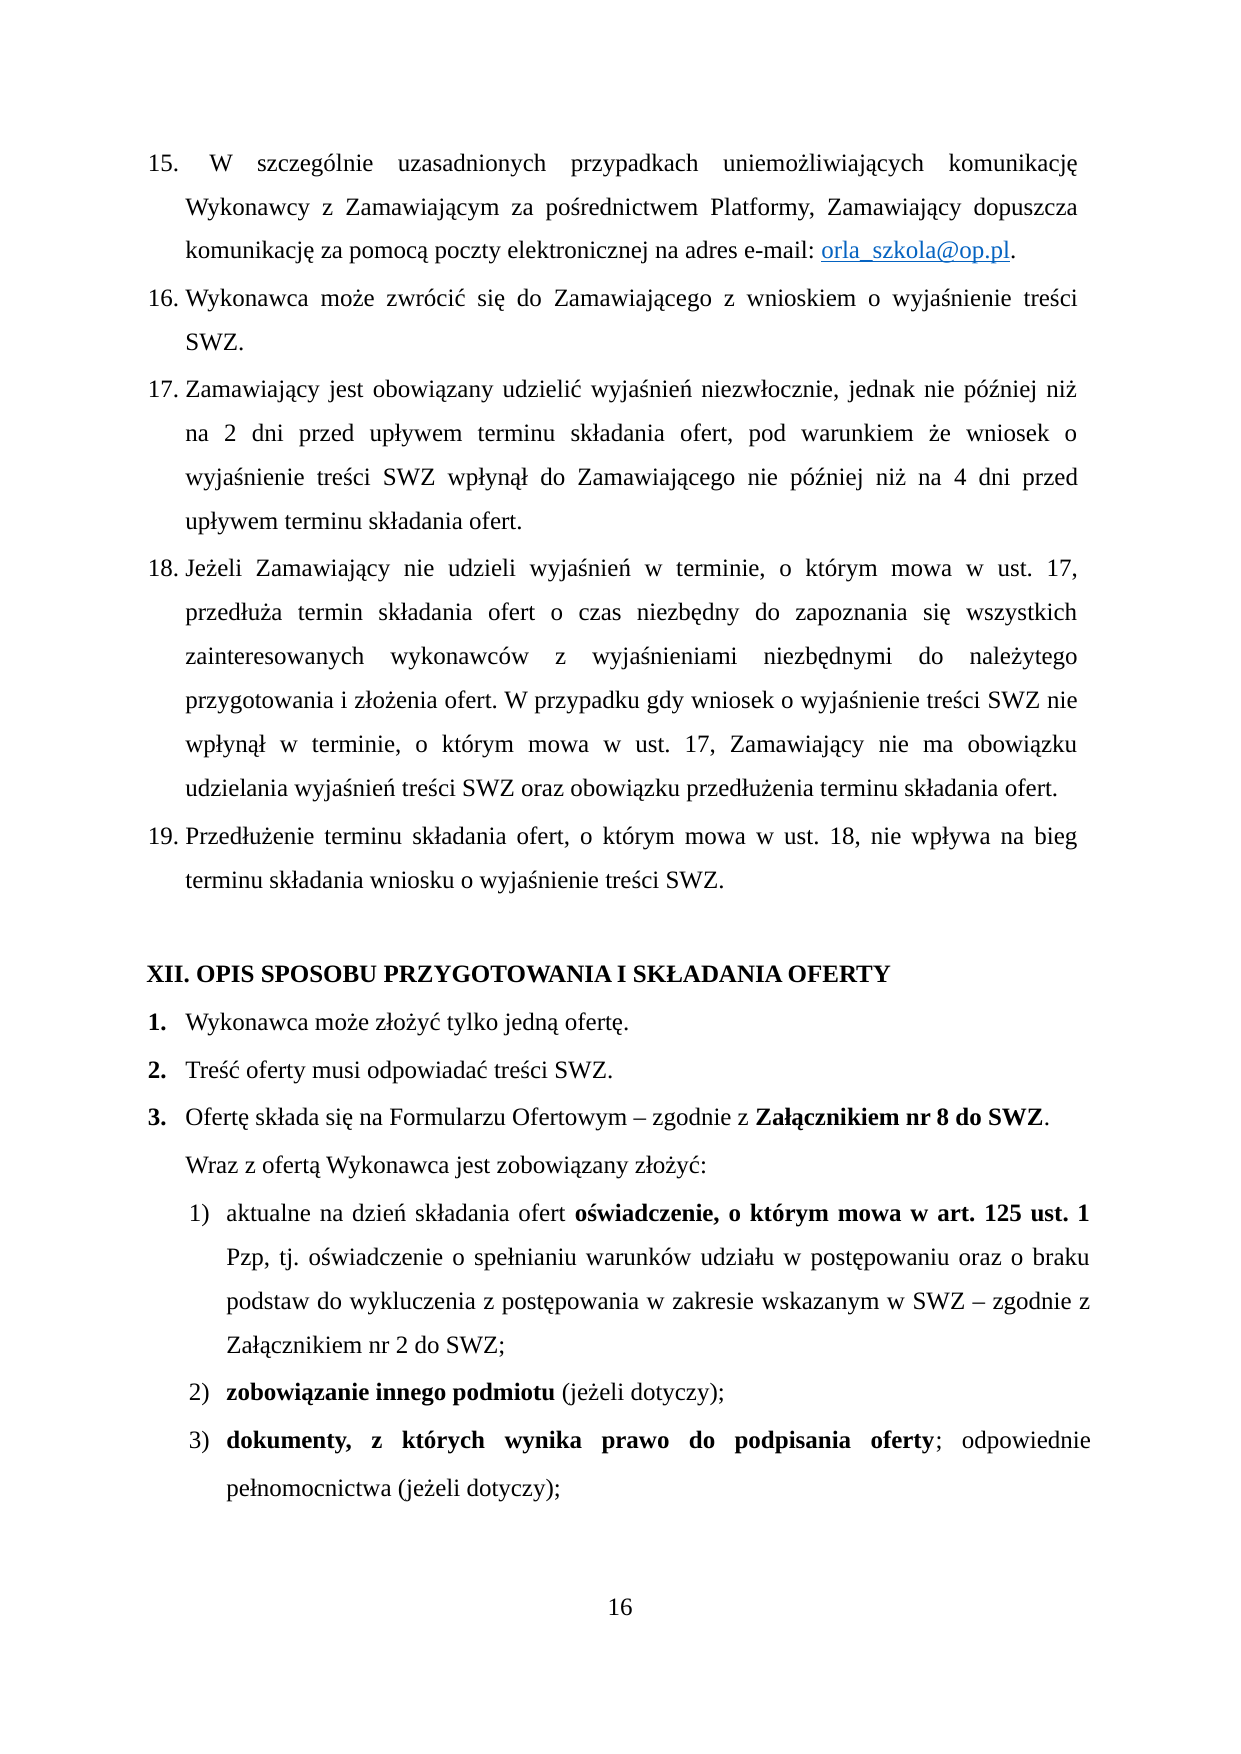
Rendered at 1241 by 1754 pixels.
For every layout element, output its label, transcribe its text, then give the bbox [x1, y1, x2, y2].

list Zamawiający jest obowiązany udzielić wyjaśnień niezwłocznie, jednak nie później niż na 2 dni przed upływem terminu składania ofert, pod warunkiem że wniosek o wyjaśnienie treści SWZ wpłynął do Zamawiającego nie później niż na 4 dni przed upływem terminu składania ofert. [148, 374, 1078, 535]
list Wykonawca może zwrócić się do Zamawiającego z wnioskiem o wyjaśnienie treści SWZ. [148, 283, 1078, 356]
list Wykonawca może złożyć tylko jedną ofertę. [148, 1007, 1091, 1036]
list Ofertę składa się na Formularzu Ofertowym – zgodnie z Załącznikiem nr 8 do SWZ. [148, 1102, 1091, 1131]
text XII. OPIS SPOSOBU PRZYGOTOWANIA I SKŁADANIA OFERTY [146, 959, 1093, 988]
list aktualne na dzień składania ofert oświadczenie, o którym mowa w art. 125 ust. 1 Pzp, tj. oświadczenie o spełnianiu warunków udziału w postępowaniu oraz o braku podstaw do wykluczenia z postępowania w zakresie wskazanym w SWZ – zgodnie z Załącznikiem nr 2 do SWZ; [189, 1198, 1091, 1359]
list dokumenty, z których wynika prawo do podpisania oferty; odpowiednie pełnomocnictwa (jeżeli dotyczy); [189, 1425, 1091, 1502]
list Jeżeli Zamawiający nie udzieli wyjaśnień w terminie, o którym mowa w ust. 17, przedłuża termin składania ofert o czas niezbędny do zapoznania się wszystkich zainteresowanych wykonawców z wyjaśnieniami niezbędnymi do należytego przygotowania i złożenia ofert. W przypadku gdy wniosek o wyjaśnienie treści SWZ nie wpłynął w terminie, o którym mowa w ust. 17, Zamawiający nie ma obowiązku udzielania wyjaśnień treści SWZ oraz obowiązku przedłużenia terminu składania ofert. [148, 553, 1078, 802]
list Przedłużenie terminu składania ofert, o którym mowa w ust. 18, nie wpływa na bieg terminu składania wniosku o wyjaśnienie treści SWZ. [148, 821, 1078, 893]
list zobowiązanie innego podmiotu (jeżeli dotyczy); [189, 1377, 1091, 1406]
list W szczególnie uzasadnionych przypadkach uniemożliwiających komunikację Wykonawcy z Zamawiającym za pośrednictwem Platformy, Zamawiający dopuszcza komunikację za pomocą poczty elektronicznej na adres e-mail: orla_szkola@op.pl. [148, 148, 1078, 264]
list Treść oferty musi odpowiadać treści SWZ. [148, 1055, 1091, 1084]
text Wraz z ofertą Wykonawca jest zobowiązany złożyć: [185, 1150, 1091, 1178]
